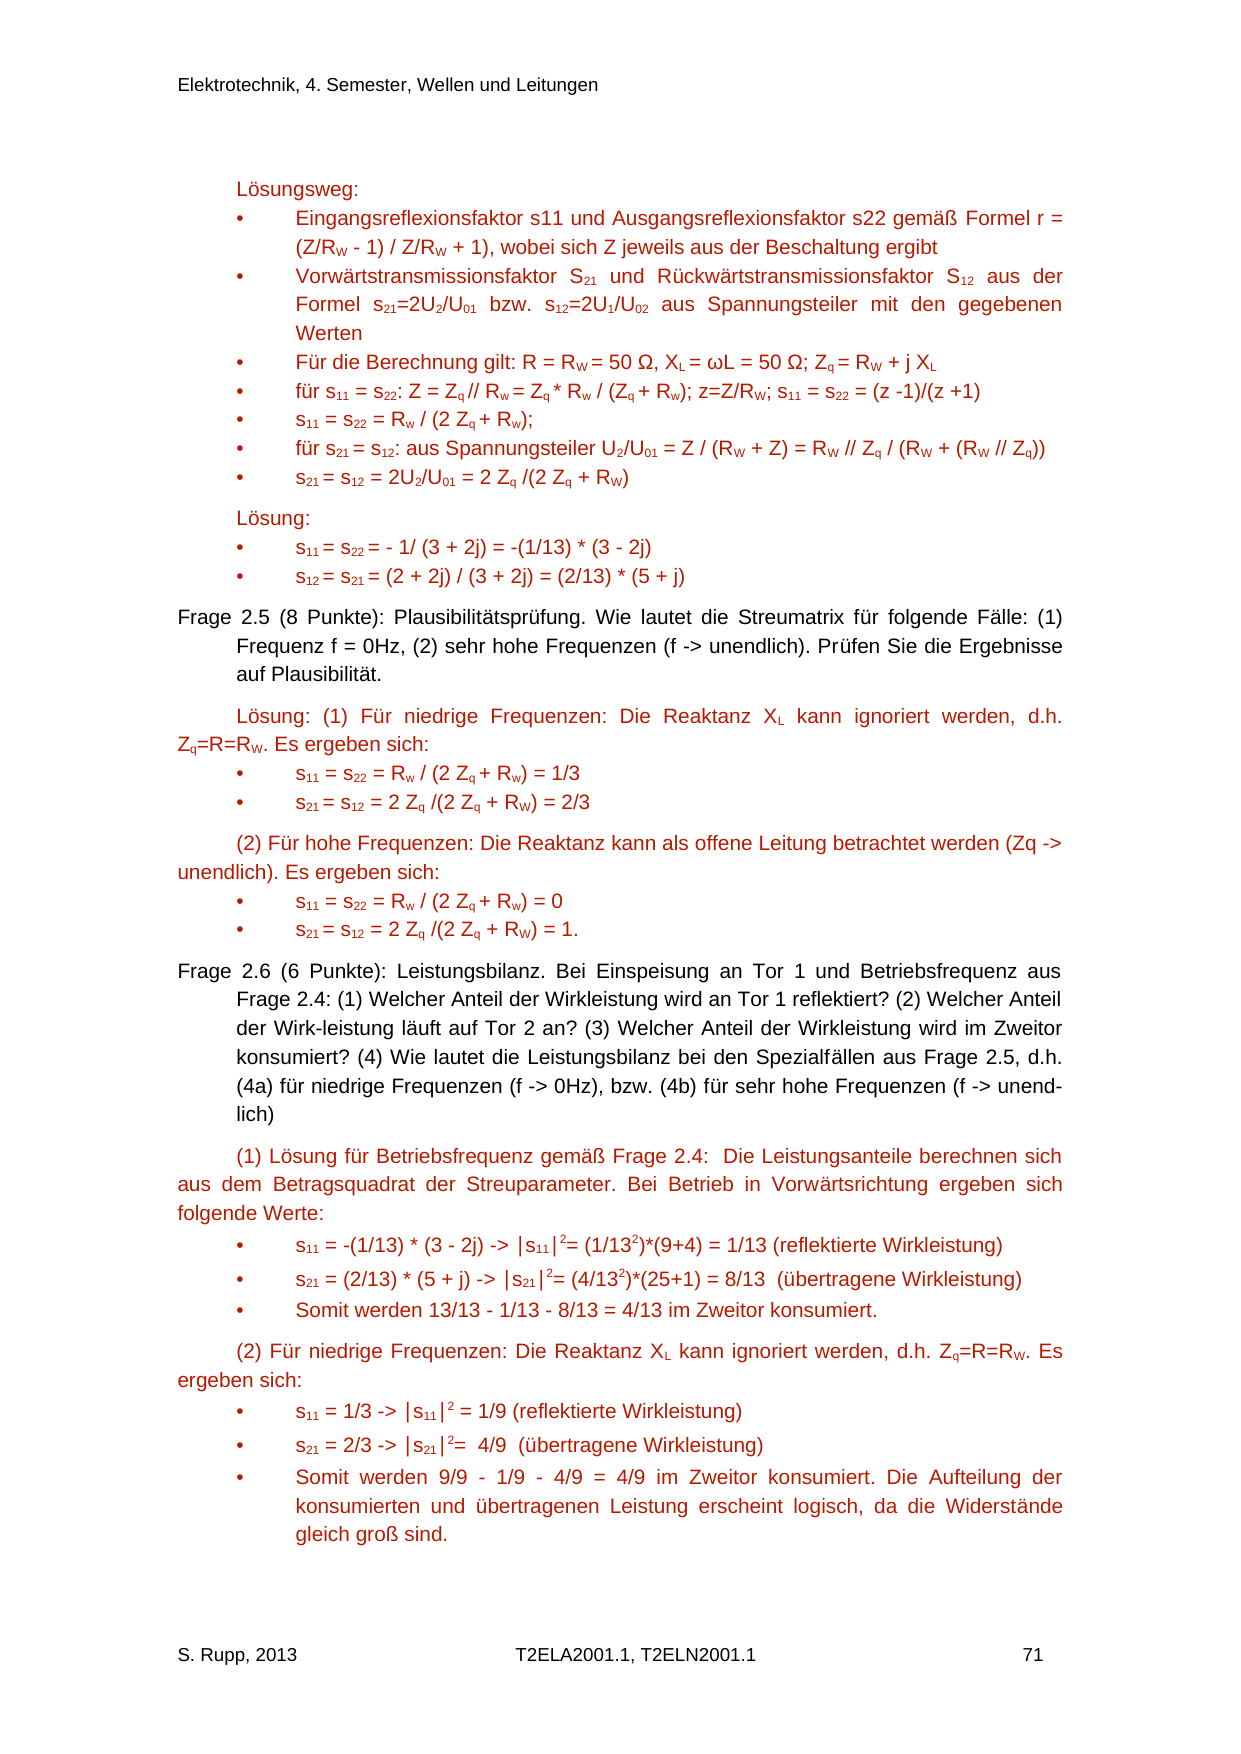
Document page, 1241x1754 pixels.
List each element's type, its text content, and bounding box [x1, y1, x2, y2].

list Somit werden 13/13 - 1/13 - 8/13 = 4/13 im Zweitor konsumiert. [236, 1298, 1063, 1322]
list s21 = 2/3 -> ∣s21∣2= 4/9 (übertragene Wirkleistung) [236, 1431, 1063, 1459]
list für s21 = s12: aus Spannungsteiler U2/U01 = Z / (RW + Z) = RW // Zq / (RW + (RW // Zq)) [236, 436, 1063, 460]
list s11 = 1/3 -> ∣s11∣2 = 1/9 (reflektierte Wirkleistung) [236, 1397, 1063, 1425]
list s21 = s12 = 2 Zq /(2 Zq + RW) = 1. [236, 917, 1063, 941]
list Für die Berechnung gilt: R = RW = 50 Ω, XL = ωL = 50 Ω; Zq = RW + j XL [236, 350, 1063, 374]
list s21 = s12 = 2 Zq /(2 Zq + RW) = 2/3 [236, 790, 1063, 814]
list s11 = s22 = Rw / (2 Zq + Rw) = 0 [236, 888, 1063, 912]
text Frage 2.6 (6 Punkte): Leistungsbilanz. Bei Einspeisung an Tor 1 und Betriebsfrequenz aus Frage 2.4: (1) Welcher Anteil der Wirkleistung wird an Tor 1 reflektiert? (2) Welcher Anteil der Wirk-leistung läuft auf Tor 2 an? (3) Welcher Anteil der Wirkleistung wird im Zweitor konsumiert? (4) Wie lautet die Leistungsbilanz bei den Spezialfällen aus Frage 2.5, d.h. (4a) für niedrige Frequenzen (f -> 0Hz), bzw. (4b) für sehr hohe Frequenzen (f -> unend-lich) [177, 958, 1063, 1126]
text Lösung: (1) Für niedrige Frequenzen: Die Reaktanz XL kann ignoriert werden, d.h. Zq=R=RW. Es ergeben sich: [177, 703, 1063, 756]
list für s11 = s22: Z = Zq // Rw = Zq * Rw / (Zq + Rw); z=Z/RW; s11 = s22 = (z -1)/(z +1) [236, 378, 1063, 402]
list Vorwärtstransmissionsfaktor S21 und Rückwärtstransmissionsfaktor S12 aus der Formel s21=2U2/U01 bzw. s12=2U1/U02 aus Spannungsteiler mit den gegebenen Werten [236, 263, 1063, 345]
list Eingangsreflexionsfaktor s11 und Ausgangsreflexionsfaktor s22 gemäß Formel r = (Z/RW - 1) / Z/RW + 1), wobei sich Z jeweils aus der Beschaltung ergibt [236, 206, 1063, 259]
list s11 = -(1/13) * (3 - 2j) -> ∣s11∣2= (1/132)*(9+4) = 1/13 (reflektierte Wirkleistung) [236, 1230, 1063, 1258]
list s21 = (2/13) * (5 + j) -> ∣s21∣2= (4/132)*(25+1) = 8/13 (übertragene Wirkleistung) [236, 1264, 1063, 1292]
list Somit werden 9/9 - 1/9 - 4/9 = 4/9 im Zweitor konsumiert. Die Aufteilung der konsumierten und übertragenen Leistung erscheint logisch, da die Widerstände gleich groß sind. [236, 1465, 1063, 1546]
text (2) Für hohe Frequenzen: Die Reaktanz kann als offene Leitung betrachtet werden (Zq -> unendlich). Es ergeben sich: [177, 831, 1063, 884]
text Frage 2.5 (8 Punkte): Plausibilitätsprüfung. Wie lautet die Streumatrix für folgende Fälle: (1) Frequenz f = 0Hz, (2) sehr hohe Frequenzen (f -> unendlich). Prüfen Sie die Ergebnisse auf Plausibilität. [177, 605, 1063, 686]
list s11 = s22 = - 1/ (3 + 2j) = -(1/13) * (3 - 2j) [236, 535, 1063, 559]
text (2) Für niedrige Frequenzen: Die Reaktanz XL kann ignoriert werden, d.h. Zq=R=RW. Es ergeben sich: [177, 1339, 1063, 1392]
list s11 = s22 = Rw / (2 Zq + Rw) = 1/3 [236, 761, 1063, 785]
text Lösungsweg: [177, 177, 1063, 201]
text (1) Lösung für Betriebsfrequenz gemäß Frage 2.4: Die Leistungsanteile berechnen sich aus dem Betragsquadrat der Streuparameter. Bei Betrieb in Vorwärtsrichtung ergeben sich folgende Werte: [177, 1143, 1063, 1225]
list s11 = s22 = Rw / (2 Zq + Rw); [236, 407, 1063, 431]
list s12 = s21 = (2 + 2j) / (3 + 2j) = (2/13) * (5 + j) [236, 563, 1063, 587]
list s21 = s12 = 2U2/U01 = 2 Zq /(2 Zq + RW) [236, 465, 1063, 489]
text Lösung: [177, 506, 1063, 530]
